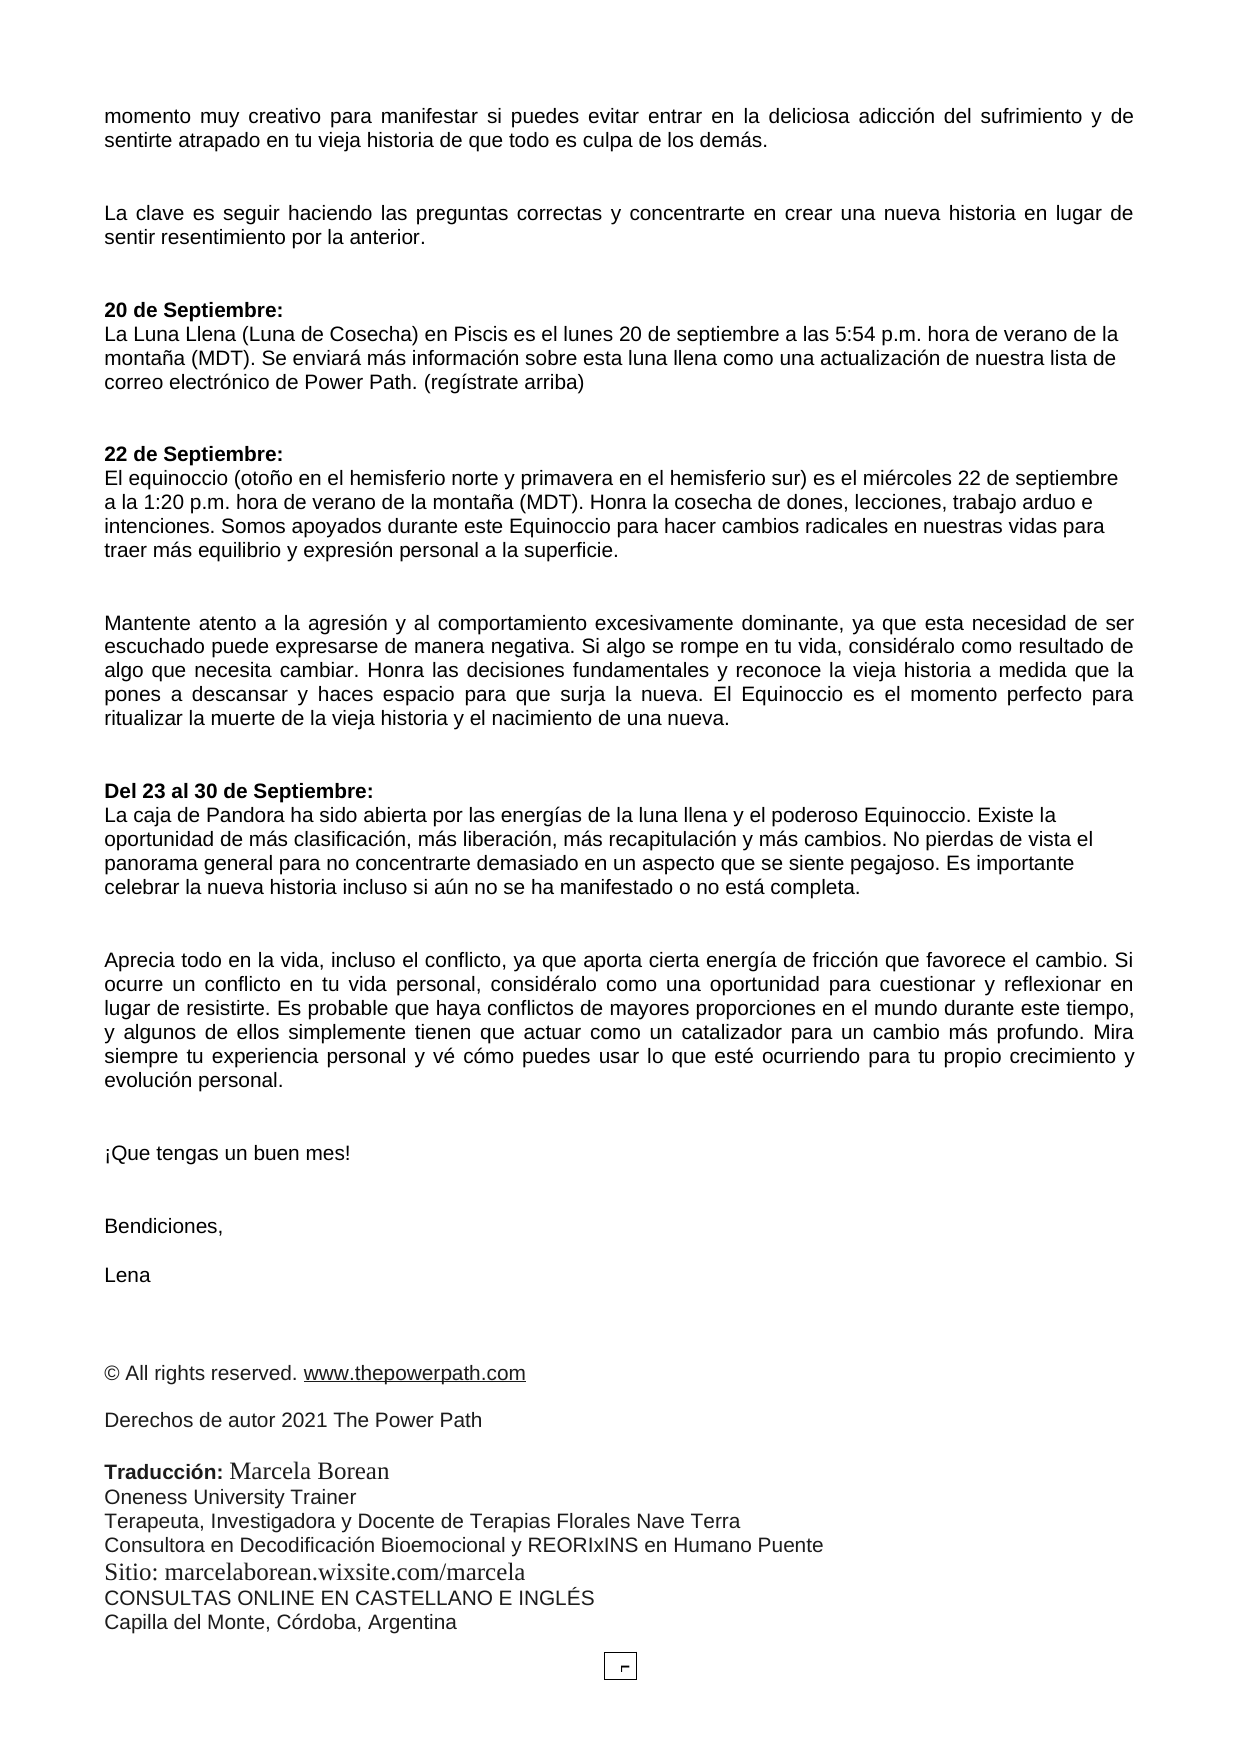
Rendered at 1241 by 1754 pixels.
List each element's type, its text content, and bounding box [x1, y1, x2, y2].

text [104, 104, 1136, 152]
text 20 de Septiembre: La Luna Llena (Luna de Cosecha) en Piscis es el lunes 20 de septiembre a las 5:54 p.m. hora de verano de la montaña (MDT). Se enviará más información sobre esta luna llena como una actualización de nuestra lista de correo electrónico de Power Path. (regístrate arriba) [104, 298, 1136, 394]
text Sitio: marcelaborean.wixsite.com/marcela CONSULTAS ONLINE EN CASTELLANO E INGLÉS Capilla del Monte, Córdoba, Argentina [104, 1557, 1136, 1633]
text Mantente atento a la agresión y al comportamiento excesivamente dominante, ya que esta necesidad de ser escuchado puede expresarse de manera negativa. Si algo se rompe en tu vida, considéralo como resultado de algo que necesita cambiar. Honra las decisiones fundamentales y reconoce la vieja historia a medida que la pones a descansar y haces espacio para que surja la nueva. El Equinoccio es el momento perfecto para ritualizar la muerte de la vieja historia y el nacimiento de una nueva. [104, 586, 1136, 730]
text Bendiciones, [104, 1189, 1136, 1237]
text Lena [104, 1262, 1136, 1286]
text Aprecia todo en la vida, incluso el conflicto, ya que aporta cierta energía de fricción que favorece el cambio. Si ocurre un conflicto en tu vida personal, considéralo como una oportunidad para cuestionar y reflexionar en lugar de resistirte. Es probable que haya conflictos de mayores proporciones en el mundo durante este tiempo, y algunos de ellos simplemente tienen que actuar como un catalizador para un cambio más profundo. Mira siempre tu experiencia personal y vé cómo puedes usar lo que esté ocurriendo para tu propio crecimiento y evolución personal. [104, 924, 1136, 1092]
text Del 23 al 30 de Septiembre: La caja de Pandora ha sido abierta por las energías de la luna llena y el poderoso Equinoccio. Existe la oportunidad de más clasificación, más liberación, más recapitulación y más cambios. No pierdas de vista el panorama general para no concentrarte demasiado en un aspecto que se siente pegajoso. Es importante celebrar la nueva historia incluso si aún no se ha manifestado o no está completa. [104, 779, 1136, 899]
text La clave es seguir haciendo las preguntas correctas y concentrarte en crear una nueva historia en lugar de sentir resentimiento por la anterior. [104, 177, 1136, 249]
text 22 de Septiembre: El equinoccio (otoño en el hemisferio norte y primavera en el hemisferio sur) es el miércoles 22 de septiembre a la 1:20 p.m. hora de verano de la montaña (MDT). Honra la cosecha de dones, lecciones, trabajo arduo e intenciones. Somos apoyados durante este Equinoccio para hacer cambios radicales en nuestras vidas para traer más equilibrio y expresión personal a la superficie. [104, 442, 1136, 561]
text © All rights reserved. www.thepowerpath.com Derechos de autor 2021 The Power Path Traducción: Marcela Borean Oneness University Trainer Terapeuta, Investigadora y Docente de Terapias Florales Nave Terra Consultora en Decodificación Bioemocional y REORIxINS en Humano Puente [104, 1360, 1136, 1557]
text ¡Que tengas un buen mes! [104, 1117, 1136, 1164]
